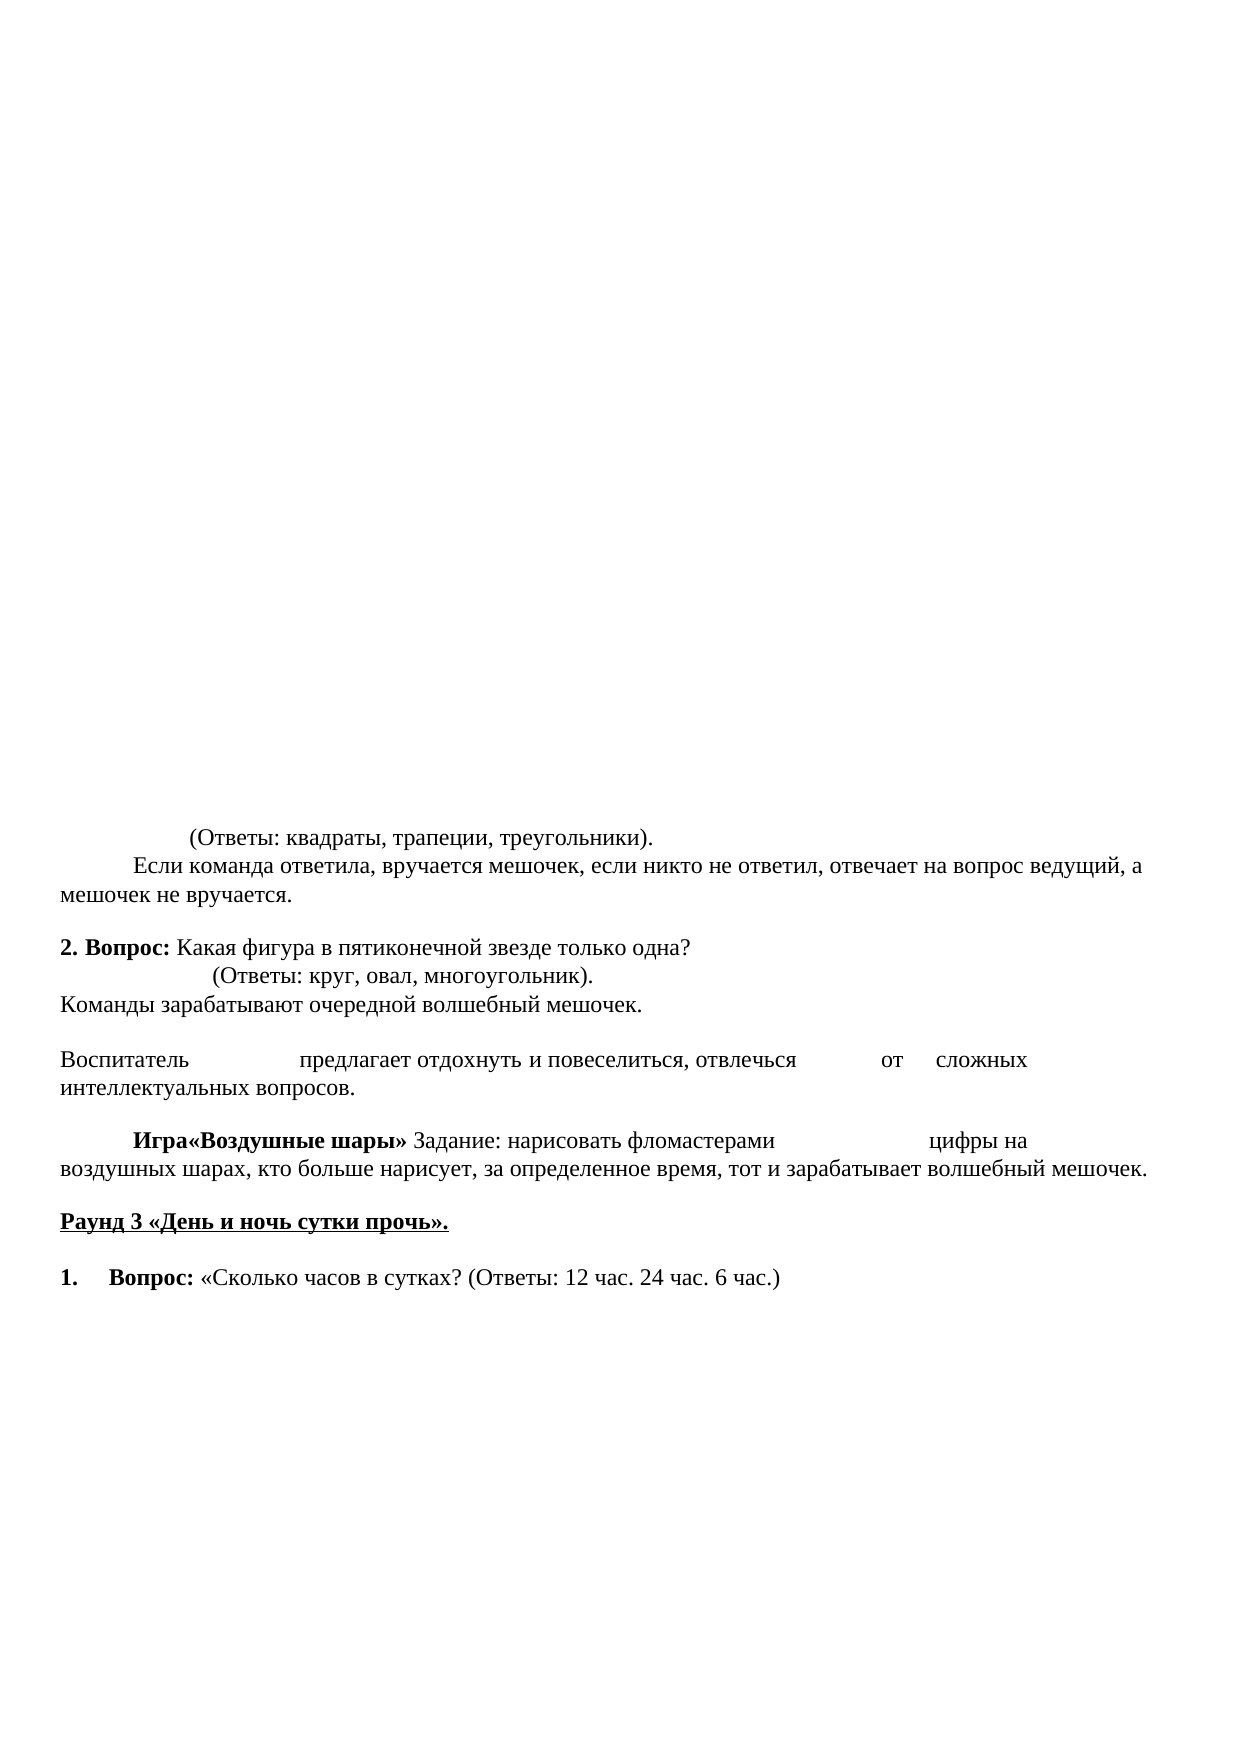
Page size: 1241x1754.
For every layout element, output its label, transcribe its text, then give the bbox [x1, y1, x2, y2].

text Если команда ответила, вручается мешочек, если никто не ответил, отвечает на вопрос ведущий, а мешочек не вручается. [60, 852, 1185, 908]
text Игра «Воздушные шары» Задание: нарисовать фломастерами цифры на [133, 1126, 1187, 1154]
list Вопрос: «Сколько часов в сутках? (Ответы: 12 час. 24 час. 6 час.) [60, 1262, 1187, 1291]
text воздушных шарах, кто больше нарисует, за определенное время, тот и зарабатывает волшебный мешочек. [60, 1154, 1185, 1182]
text Воспитатель предлагает отдохнуть и повеселиться, отвлечься от сложных [60, 1044, 1187, 1073]
list Вопрос: Какая фигура в пятиконечной звезде только одна? [60, 932, 1187, 961]
text (Ответы: круг, овал, многоугольник). [212, 961, 1187, 990]
text (Ответы: квадраты, трапеции, треугольники). [189, 823, 1187, 852]
text Раунд 3 «День и ночь сутки прочь». [60, 1210, 1187, 1234]
text Команды зарабатывают очередной волшебный мешочек. [60, 990, 1187, 1019]
text интеллектуальных вопросов. [60, 1073, 1187, 1101]
